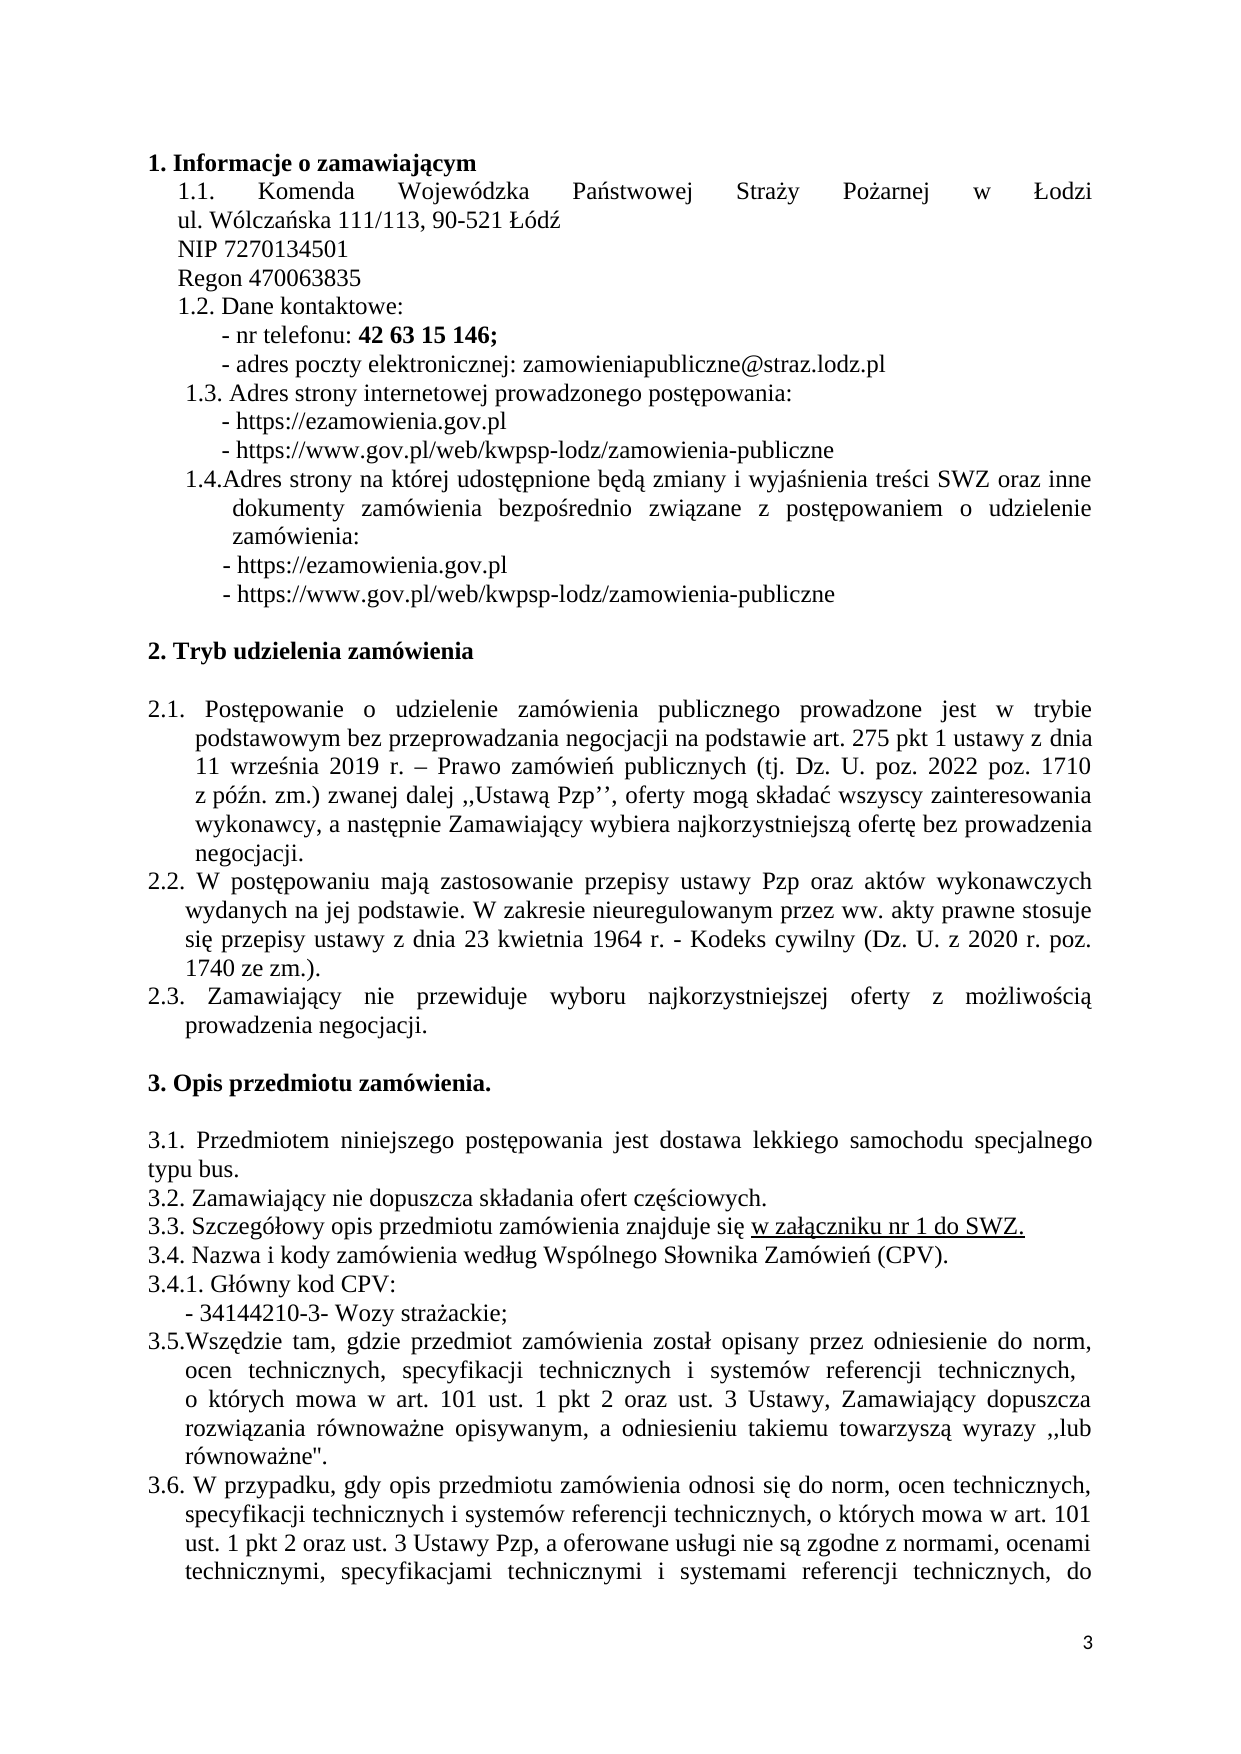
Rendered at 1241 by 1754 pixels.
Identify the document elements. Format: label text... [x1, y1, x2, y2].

text - https://ezamowienia.gov.pl [148, 406, 1093, 435]
text 2.2. W postępowaniu mają zastosowanie przepisy ustawy Pzp oraz aktów wykonawczych wydanych na jej podstawie. W zakresie nieuregulowanym przez ww. akty prawne stosuje się przepisy ustawy z dnia 23 kwietnia 1964 r. - Kodeks cywilny (Dz. U. z 2020 r. poz. 1740 ze zm.). [148, 866, 1093, 981]
text 3.1. Przedmiotem niniejszego postępowania jest dostawa lekkiego samochodu specjalnego typu bus. [148, 1125, 1093, 1183]
list 1.1. Komenda Wojewódzka Państwowej Straży Pożarnej w Łodzi ul. Wólczańska 111/113, 90-521 Łódź [177, 176, 1093, 234]
text 3.4.1. Główny kod CPV: [148, 1269, 1093, 1298]
text 1. Informacje o zamawiającym [148, 148, 1093, 176]
text 1.3. Adres strony internetowej prowadzonego postępowania: [148, 378, 1093, 406]
text - https://www.gov.pl/web/kwpsp-lodz/zamowienia-publiczne [222, 579, 1093, 608]
text - nr telefonu: 42 63 15 146; [148, 320, 1093, 349]
list - adres poczty elektronicznej: zamowieniapubliczne@straz.lodz.pl [221, 349, 1093, 378]
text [148, 1470, 1093, 1585]
text Regon 470063835 [148, 263, 1093, 291]
text 3. Opis przedmiotu zamówienia. [148, 1068, 1093, 1096]
text 2. Tryb udzielenia zamówienia [148, 636, 1093, 665]
text 3.5.Wszędzie tam, gdzie przedmiot zamówienia został opisany przez odniesienie do norm, ocen technicznych, specyfikacji technicznych i systemów referencji technicznych, o których mowa w art. 101 ust. 1 pkt 2 oraz ust. 3 Ustawy, Zamawiający dopuszcza rozwiązania równoważne opisywanym, a odniesieniu takiemu towarzyszą wyrazy ,,lub równoważne''. [148, 1326, 1093, 1470]
text 3.4. Nazwa i kody zamówienia według Wspólnego Słownika Zamówień (CPV). [148, 1240, 1093, 1269]
text 1.4.Adres strony na której udostępnione będą zmiany i wyjaśnienia treści SWZ oraz inne dokumenty zamówienia bezpośrednio związane z postępowaniem o udzielenie zamówienia: [185, 464, 1093, 550]
text - https://ezamowienia.gov.pl [222, 550, 1093, 579]
text 2.1. Postępowanie o udzielenie zamówienia publicznego prowadzone jest w trybie podstawowym bez przeprowadzania negocjacji na podstawie art. 275 pkt 1 ustawy z dnia 11 września 2019 r. – Prawo zamówień publicznych (tj. Dz. U. poz. 2022 poz. 1710 z późn. zm.) zwanej dalej ,,Ustawą Pzp’’, oferty mogą składać wszyscy zainteresowania wykonawcy, a następnie Zamawiający wybiera najkorzystniejszą ofertę bez prowadzenia negocjacji. [148, 694, 1093, 866]
text 1.2. Dane kontaktowe: [177, 291, 1093, 320]
text 3.3. Szczegółowy opis przedmiotu zamówienia znajduje się w załączniku nr 1 do SWZ. [148, 1211, 1093, 1240]
text 2.3. Zamawiający nie przewiduje wyboru najkorzystniejszej oferty z możliwością prowadzenia negocjacji. [148, 981, 1093, 1039]
list - 34144210-3- Wozy strażackie; [185, 1298, 1093, 1326]
text NIP 7270134501 [148, 234, 1093, 263]
text - https://www.gov.pl/web/kwpsp-lodz/zamowienia-publiczne [148, 435, 1093, 464]
text 3.2. Zamawiający nie dopuszcza składania ofert częściowych. [148, 1183, 1093, 1211]
